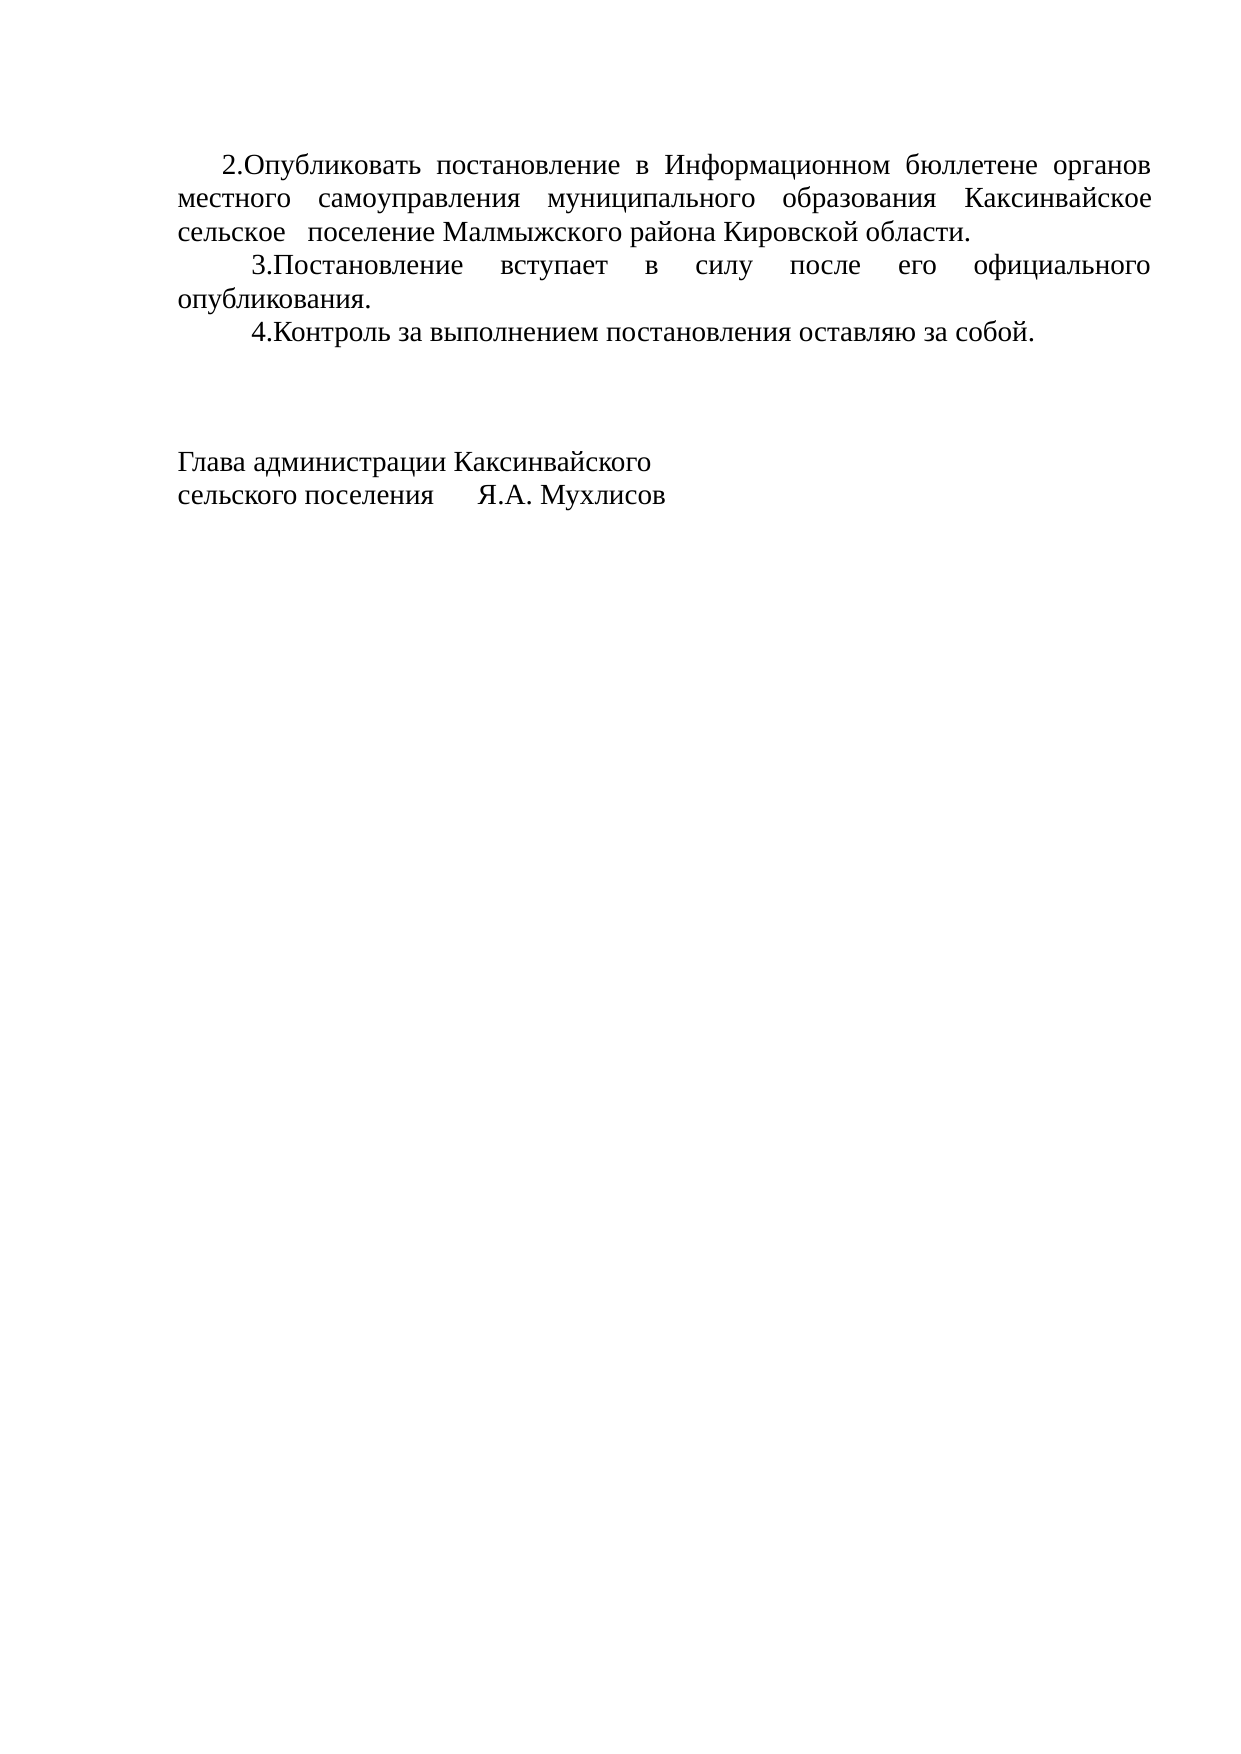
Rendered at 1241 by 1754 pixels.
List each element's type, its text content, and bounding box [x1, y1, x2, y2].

text 4.Контроль за выполнением постановления оставляю за собой. [177, 314, 1152, 348]
text сельского поселения Я.А. Мухлисов [177, 477, 1152, 511]
text Глава администрации Каксинвайского [177, 444, 1152, 477]
text 2.Опубликовать постановление в Информационном бюллетене органов местного самоуправления муниципального образования Каксинвайское сельское поселение Малмыжского района Кировской области. [177, 147, 1152, 247]
text 3.Постановление вступает в силу после его официального опубликования. [177, 247, 1152, 314]
